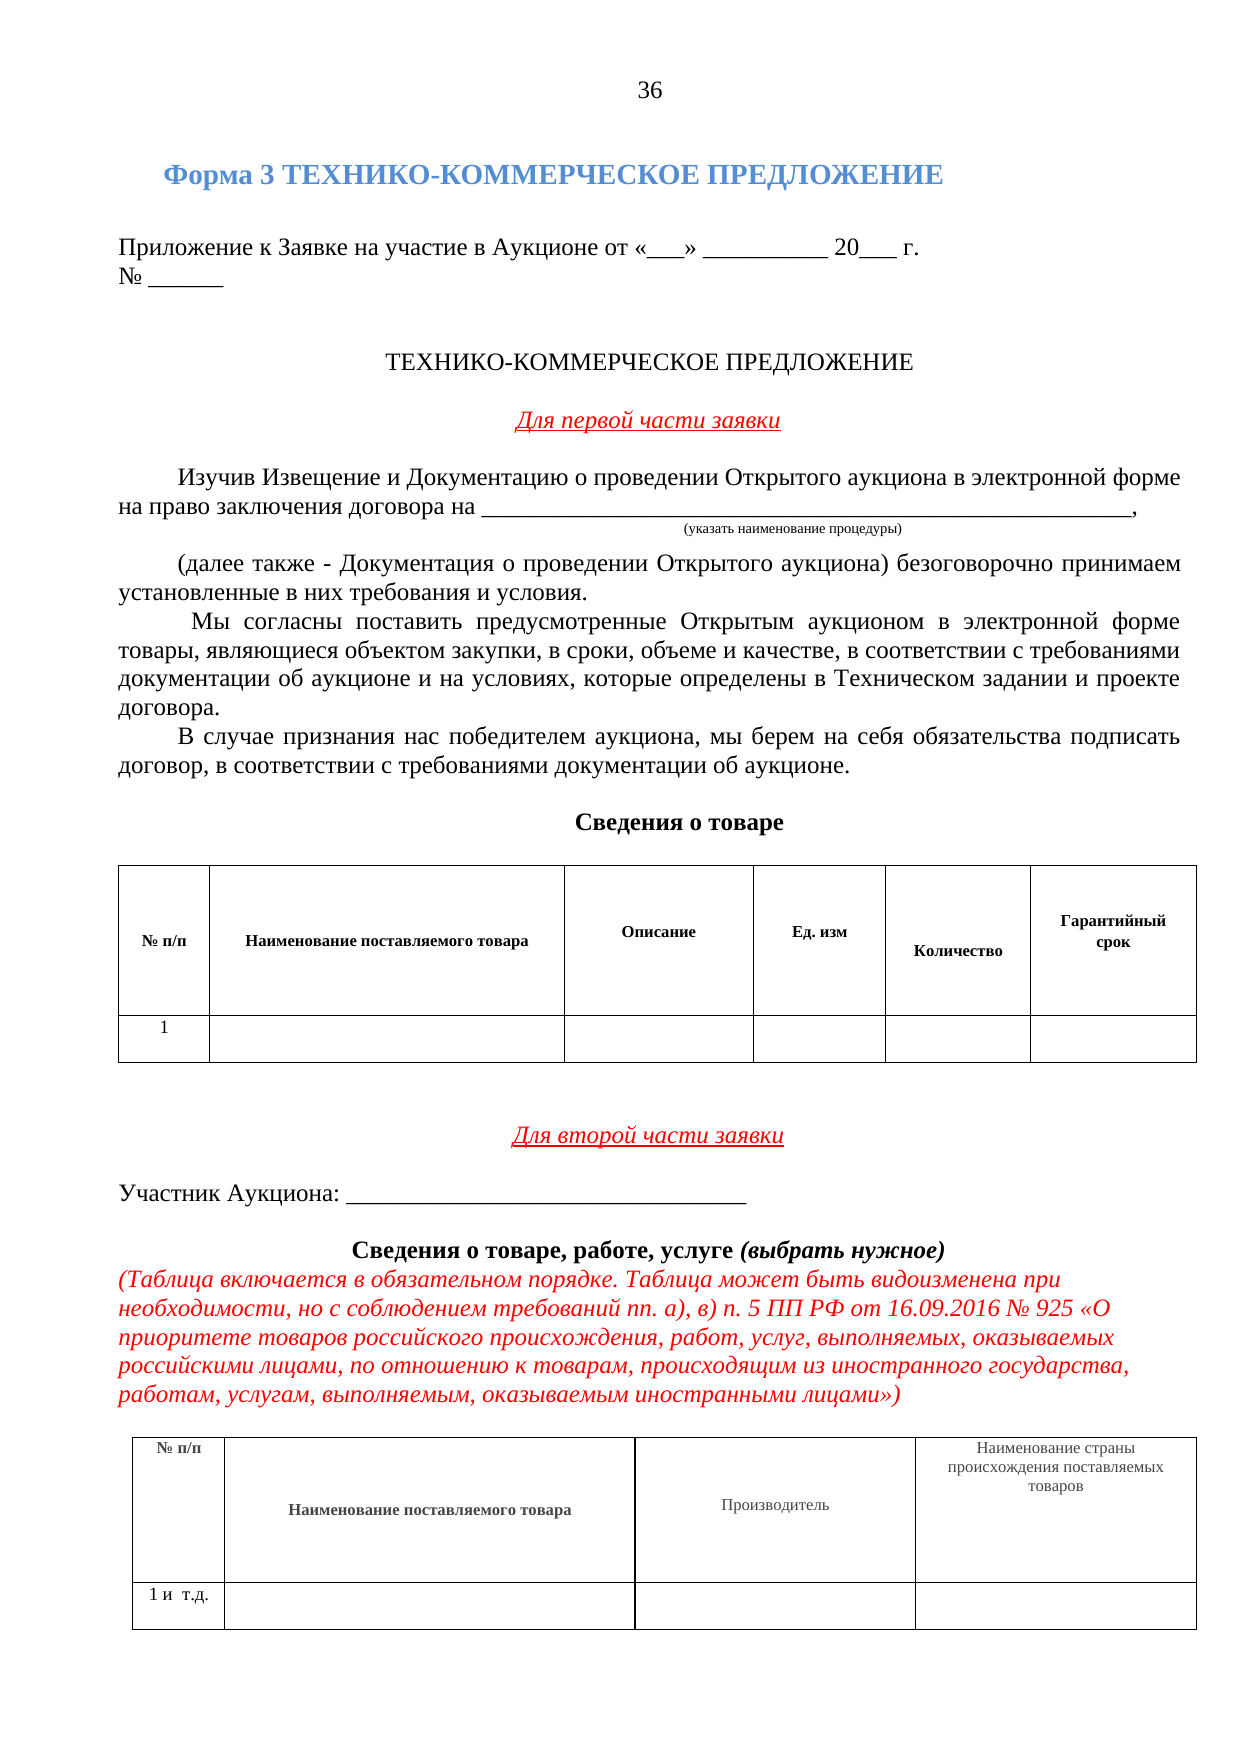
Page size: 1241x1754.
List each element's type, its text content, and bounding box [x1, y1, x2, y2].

text Приложение к Заявке на участие в Аукционе от «___» __________ 20___ г. [118, 232, 1181, 261]
table_header Гарантийный срок [1031, 866, 1196, 1015]
table_header Наименование страны происхождения поставляемых товаров [916, 1438, 1196, 1582]
text № ______ [118, 261, 1181, 290]
table_cell [1031, 1016, 1196, 1062]
text ТЕХНИКО-КОММЕРЧЕСКОЕ ПРЕДЛОЖЕНИЕ [118, 347, 1181, 376]
text В случае признания нас победителем аукциона, мы берем на себя обязательства подписать договор, в соответствии с требованиями документации об аукционе. [118, 721, 1181, 778]
table_cell [916, 1583, 1196, 1629]
table_header № п/п [119, 866, 209, 1015]
text Сведения о товаре [118, 807, 1181, 836]
table_header № п/п [133, 1438, 224, 1582]
text Изучив Извещение и Документацию о проведении Открытого аукциона в электронной форме на право заключения договора на ____________________________________________________, [118, 462, 1181, 520]
table_header Наименование поставляемого товара [225, 1438, 634, 1582]
table_cell [754, 1016, 885, 1062]
text Участник Аукциона: ________________________________ [118, 1178, 1181, 1207]
text Для первой части заявки [118, 405, 1181, 433]
text (указать наименование процедуры) [118, 520, 1181, 548]
table_cell [886, 1016, 1030, 1062]
table_header Количество [886, 866, 1030, 1015]
table_header Описание [565, 866, 753, 1015]
text Для второй части заявки [118, 1120, 1181, 1149]
table_header Производитель [636, 1438, 915, 1582]
text Сведения о товаре, работе, услуге (выбрать нужное) [118, 1235, 1181, 1264]
table_cell [225, 1583, 634, 1629]
table_header Eд. изм [754, 866, 885, 1015]
table_cell [636, 1583, 915, 1629]
table_cell 1 и т.д. [133, 1583, 224, 1629]
text (Таблица включается в обязательном порядке. Таблица может быть видоизменена при необходимости, но с соблюдением требований пп. а), в) п. 5 ПП РФ от 16.09.2016 № 925 «О приоритете товаров российского происхождения, работ, услуг, выполняемых, оказываемых российскими лицами, по отношению к товарам, происходящим из иностранного государства, работам, услугам, выполняемым, оказываемым иностранными лицами») [118, 1264, 1181, 1408]
table_header Наименование поставляемого товара [210, 866, 564, 1015]
table_cell [210, 1016, 564, 1062]
text Форма 3 ТЕХНИКО-КОММЕРЧЕСКОЕ ПРЕДЛОЖЕНИЕ [163, 157, 1181, 191]
table_cell 1 [119, 1016, 209, 1062]
text Мы согласны поставить предусмотренные Открытым аукционом в электронной форме товары, являющиеся объектом закупки, в сроки, объеме и качестве, в соответствии с требованиями документации об аукционе и на условиях, которые определены в Техническом задании и проекте договора. [118, 606, 1181, 721]
table_cell [565, 1016, 753, 1062]
text (далее также - Документация о проведении Открытого аукциона) безоговорочно принимаем установленные в них требования и условия. [118, 548, 1181, 606]
